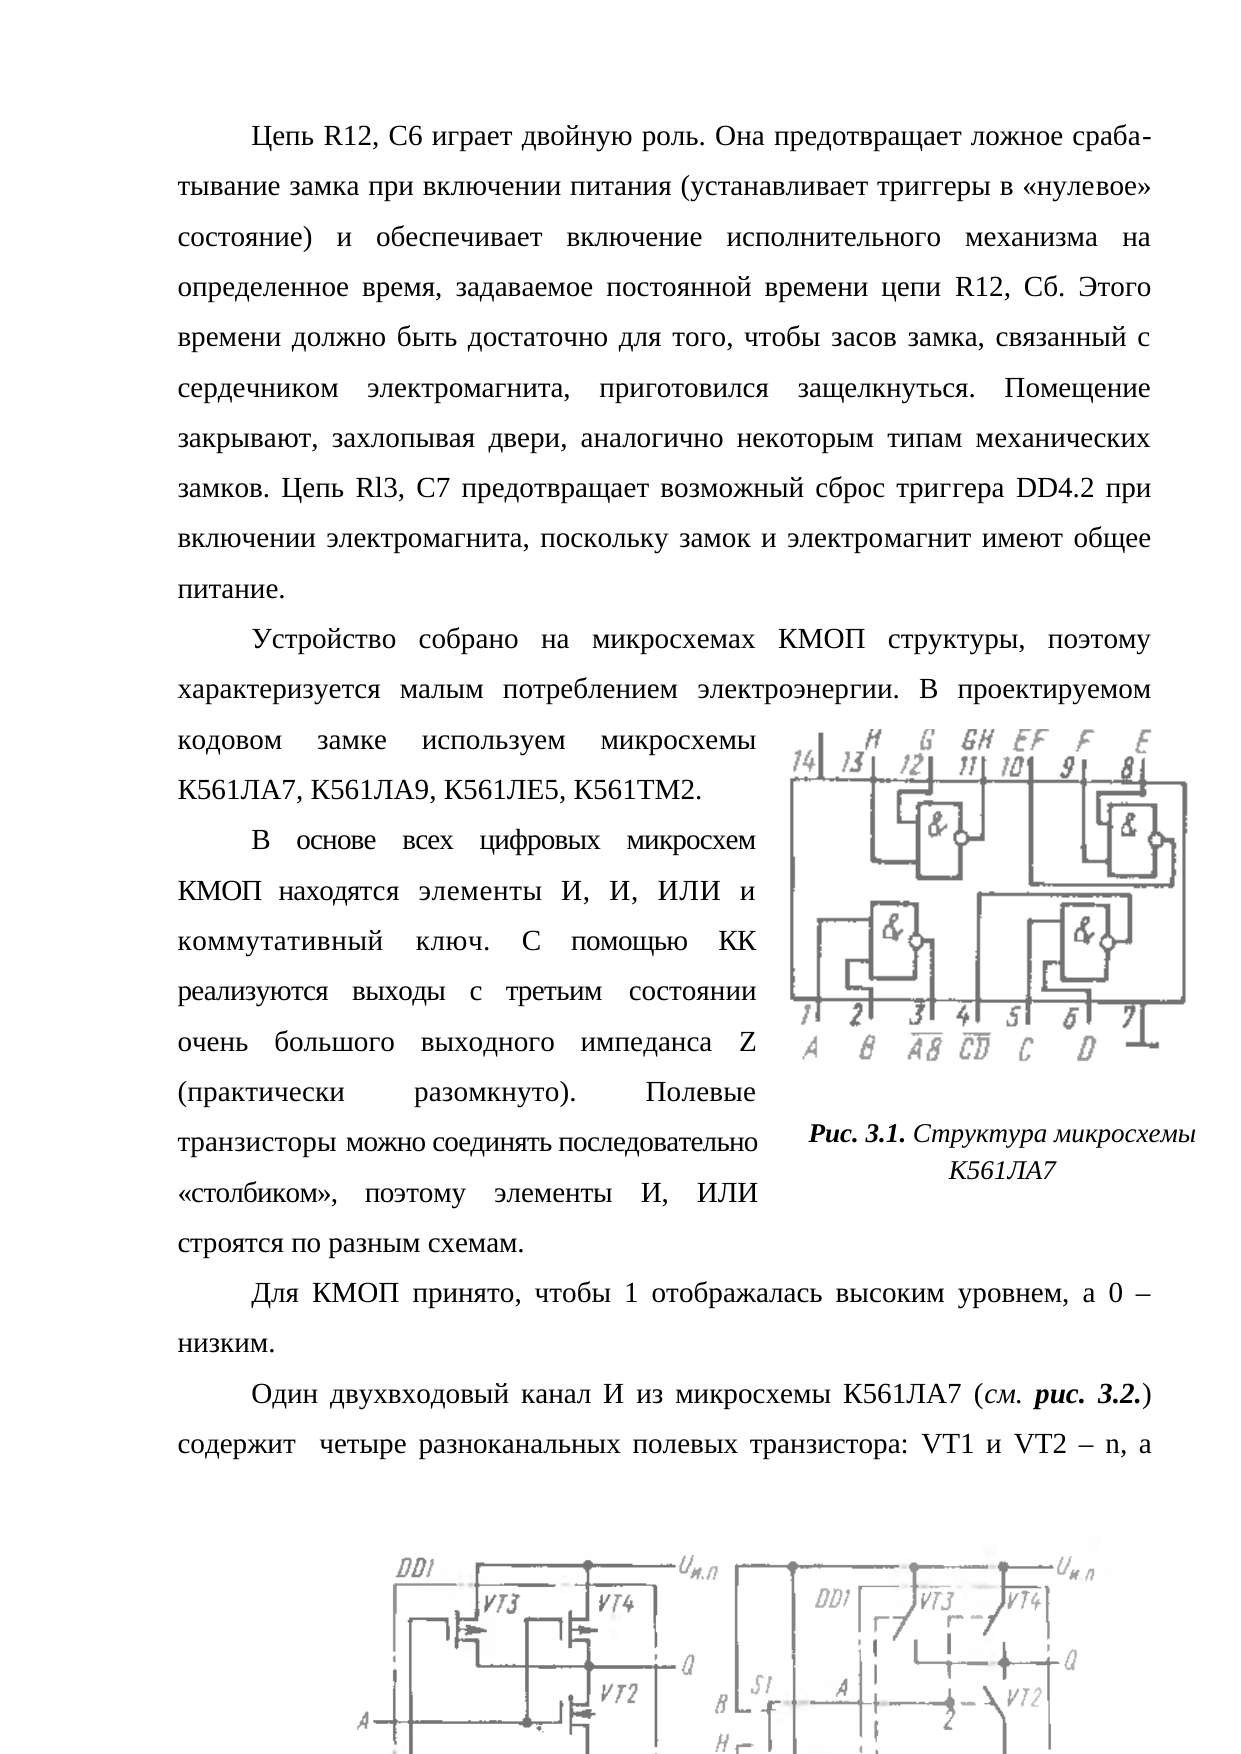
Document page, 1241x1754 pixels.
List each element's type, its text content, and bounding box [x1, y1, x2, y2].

text Цепь R12, С6 играет двойную роль. Она предотвращает ложное срабатывание замка при включении питания (устанавливает триггеры в «нулевое» состояние) и обеспечивает включение исполнительного механизма на определенное время, задаваемое постоянной времени цепи R12, Сб. Этого времени должно быть достаточно для того, чтобы засов замка, связанный с сердечником электромагнита, приготовился защелкнуться. Помещение закрывают, захлопывая двери, аналогично некоторым типам механических замков. Цепь Rl3, C7 предотвращает возможный сброс триггера DD4.2 при включении электромагнита, поскольку замок и электромагнит имеют общее питание. [177, 118, 1152, 604]
text Устройство собрано на микросхемах КМОП структуры, поэтому характеризуется малым потреблением электроэнергии. В проектируемом кодовом замке используем микросхемы К561ЛА7, К561ЛА9, К561ЛЕ5, К561ТМ2. [177, 621, 1152, 806]
text Для КМОП принято, чтобы 1 отображалась высоким уровнем, а 0 – низким. [177, 1275, 1152, 1359]
picture [756, 729, 1217, 1091]
picture [345, 1537, 1114, 1754]
text В основе всех цифровых микросхем КМОП находятся элементы И, И, ИЛИ и коммутативный ключ. С помощью КК реализуются выходы с третьим состоянии очень большого выходного импеданса Z (практически разомкнуто). Полевые транзисторы можно соединять последовательно «столбиком», поэтому элементы И, ИЛИ строятся по разным схемам. [177, 822, 1152, 1258]
